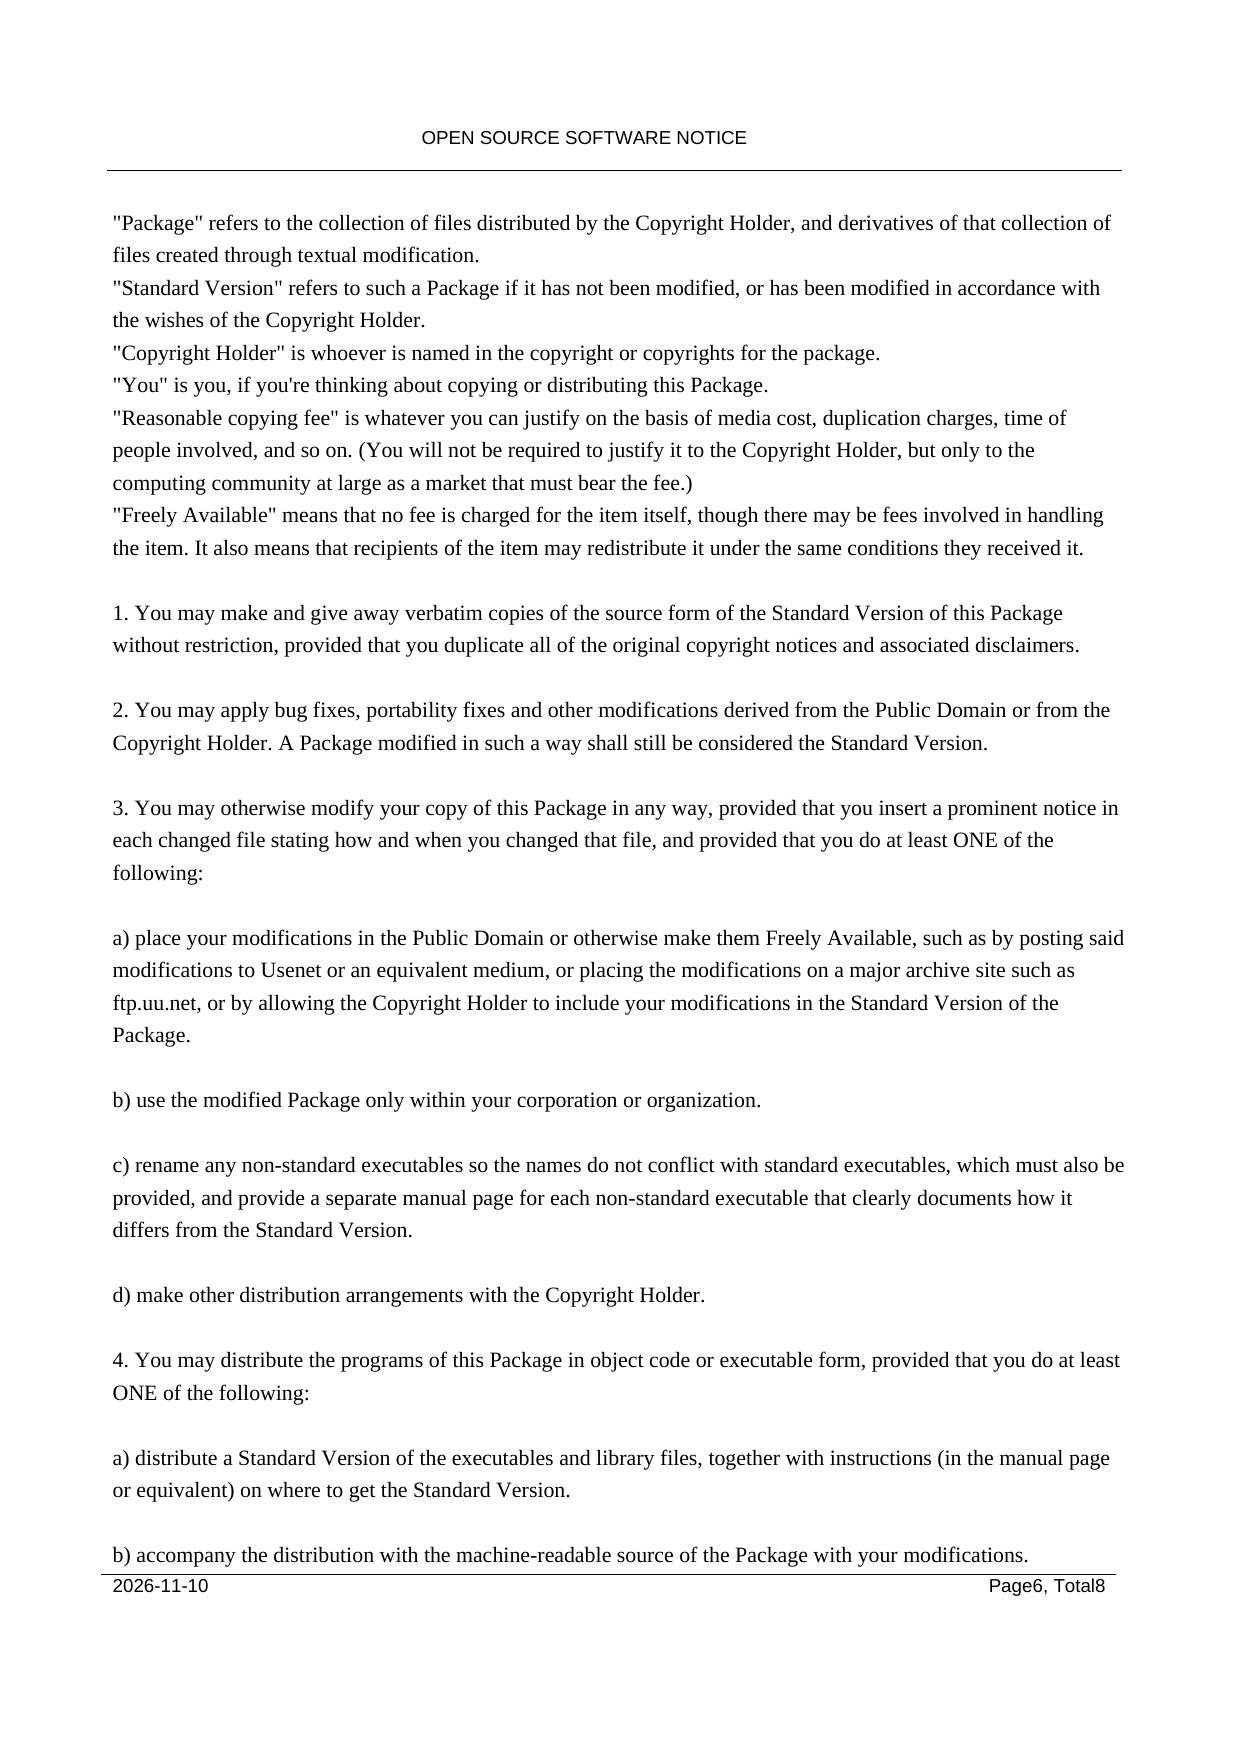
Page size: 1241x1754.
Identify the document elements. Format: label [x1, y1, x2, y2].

text [112, 206, 1128, 1571]
